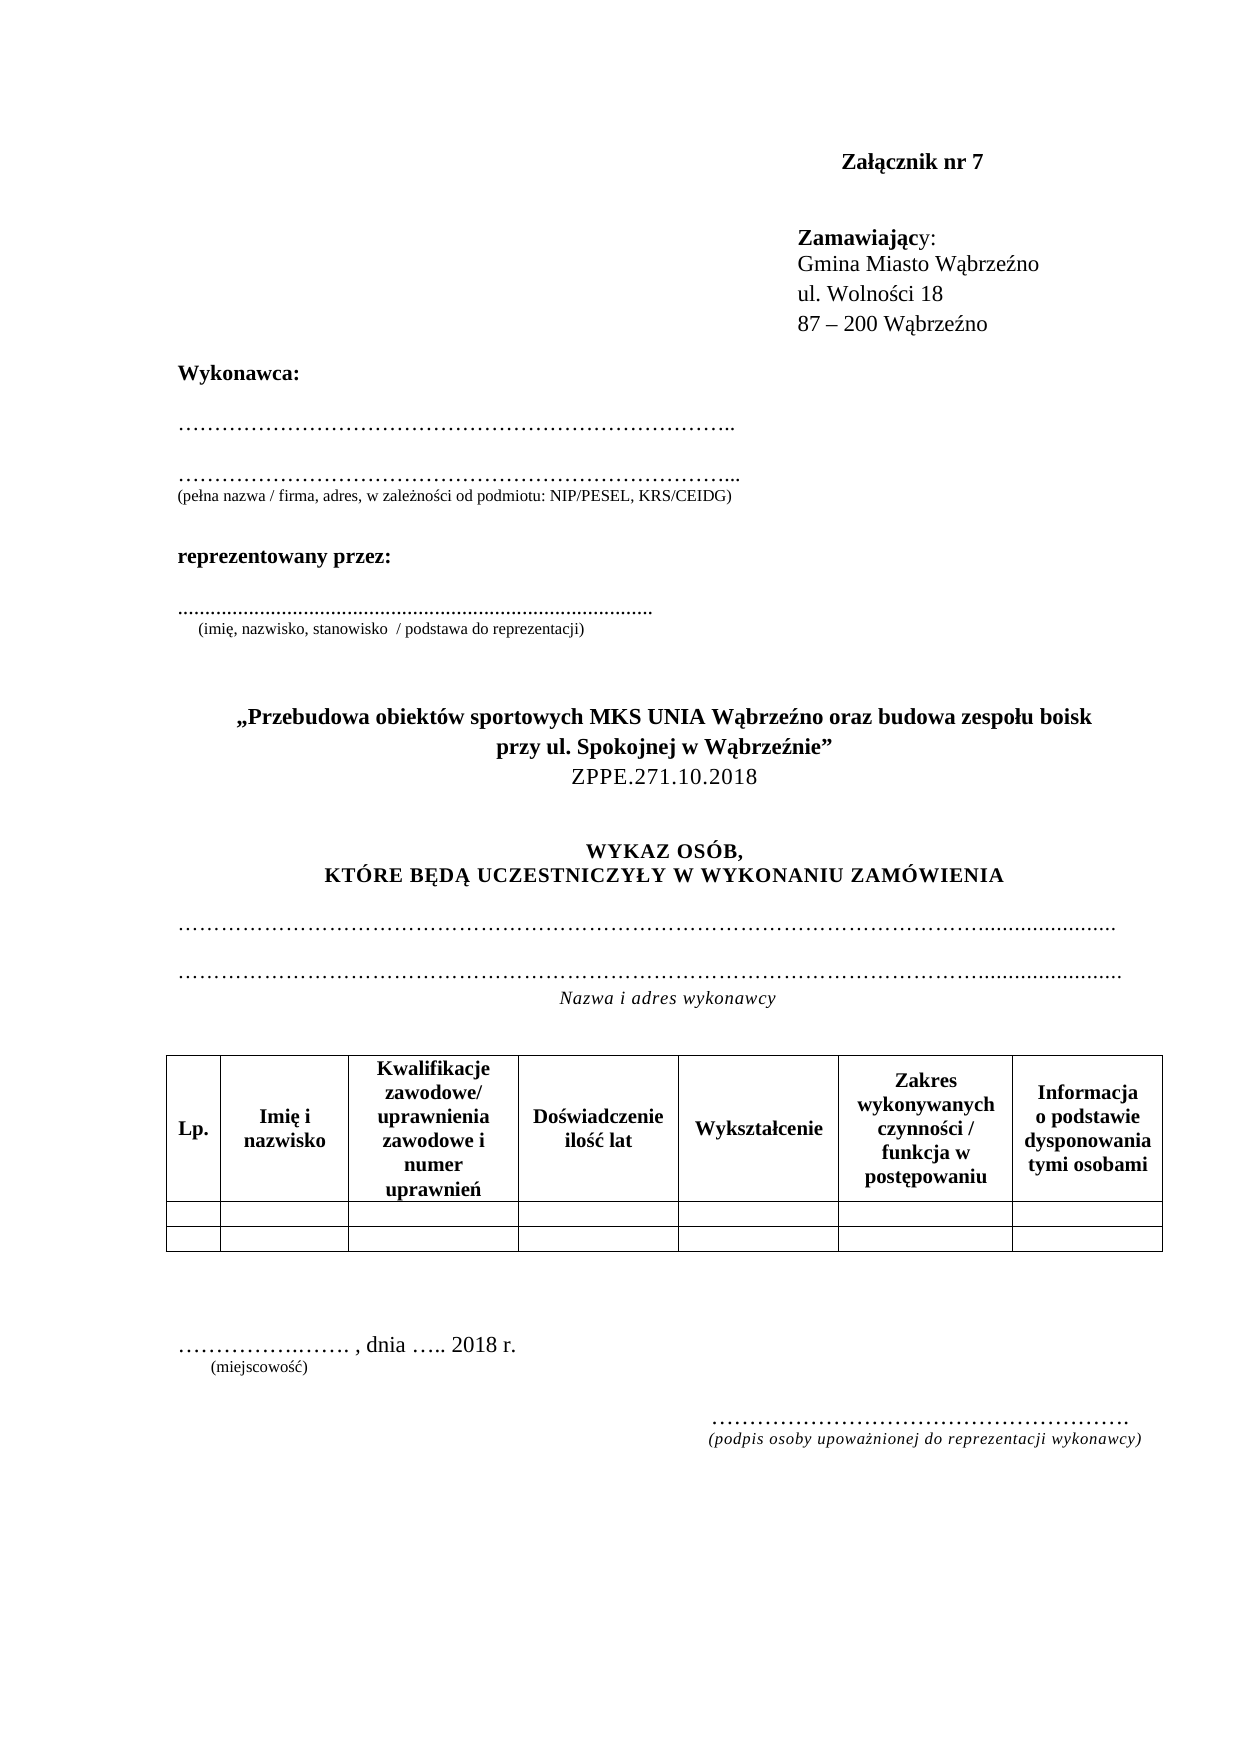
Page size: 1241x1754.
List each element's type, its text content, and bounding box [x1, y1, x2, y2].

text Nazwa i adres wykonawcy [177, 983, 1152, 1009]
text przy ul. Spokojnej w Wąbrzeźnie” [177, 733, 1152, 759]
text (miejscowość) [177, 1357, 1152, 1376]
table_header Lp. [167, 1056, 220, 1201]
table_cell [839, 1202, 1012, 1226]
text Wykonawca: [177, 360, 1152, 385]
table_cell [519, 1227, 678, 1251]
table_cell [221, 1202, 348, 1226]
table_cell [221, 1227, 348, 1251]
text WYKAZ OSÓB, [177, 839, 1152, 863]
text ………………………………………………. [177, 1403, 1152, 1429]
text ....................................................................................... [177, 594, 1152, 619]
table_header Wykształcenie [679, 1056, 838, 1201]
text …………………………………………………………………... [177, 461, 1152, 486]
table_header Zakres wykonywanych czynności / funkcja w postępowaniu [839, 1056, 1012, 1201]
text 87 – 200 Wąbrzeźno [724, 310, 1152, 337]
table_cell [1013, 1227, 1162, 1251]
text …………….……. , dnia ….. 2018 r. [177, 1331, 1152, 1357]
text ………………………………………………………………….. [177, 410, 1152, 435]
table_cell [349, 1227, 518, 1251]
text …………………………………………………………………………………………………....................... [177, 911, 1152, 935]
text ul. Wolności 18 [724, 280, 1152, 306]
table_cell [839, 1227, 1012, 1251]
table_cell [349, 1202, 518, 1226]
text Załącznik nr 7 [841, 148, 1152, 174]
table_cell [1013, 1202, 1162, 1226]
text „Przebudowa obiektów sportowych MKS UNIA Wąbrzeźno oraz budowa zespołu boisk [177, 703, 1152, 729]
text ZPPE.271.10.2018 [177, 763, 1152, 789]
text (podpis osoby upoważnionej do reprezentacji wykonawcy) [693, 1429, 1152, 1448]
table_header Kwalifikacje zawodowe/ uprawnienia zawodowe i numer uprawnień [349, 1056, 518, 1201]
text Zamawiający: [724, 223, 1152, 250]
table_cell [519, 1202, 678, 1226]
table_header Imię i nazwisko [221, 1056, 348, 1201]
table_cell [679, 1227, 838, 1251]
table_header Doświadczenie ilość lat [519, 1056, 678, 1201]
table_cell [679, 1202, 838, 1226]
text reprezentowany przez: [177, 543, 1152, 568]
text KTÓRE BĘDĄ UCZESTNICZYŁY W WYKONANIU ZAMÓWIENIA [177, 863, 1152, 887]
text Gmina Miasto Wąbrzeźno [724, 250, 1152, 276]
table_cell [167, 1227, 220, 1251]
text (pełna nazwa / firma, adres, w zależności od podmiotu: NIP/PESEL, KRS/CEIDG) [177, 486, 1152, 505]
table_cell [167, 1202, 220, 1226]
table_header Informacja o podstawie dysponowania tymi osobami [1013, 1056, 1162, 1201]
text …………………………………………………………………………………………………........................ [177, 959, 1152, 983]
text (imię, nazwisko, stanowisko / podstawa do reprezentacji) [177, 619, 1152, 638]
